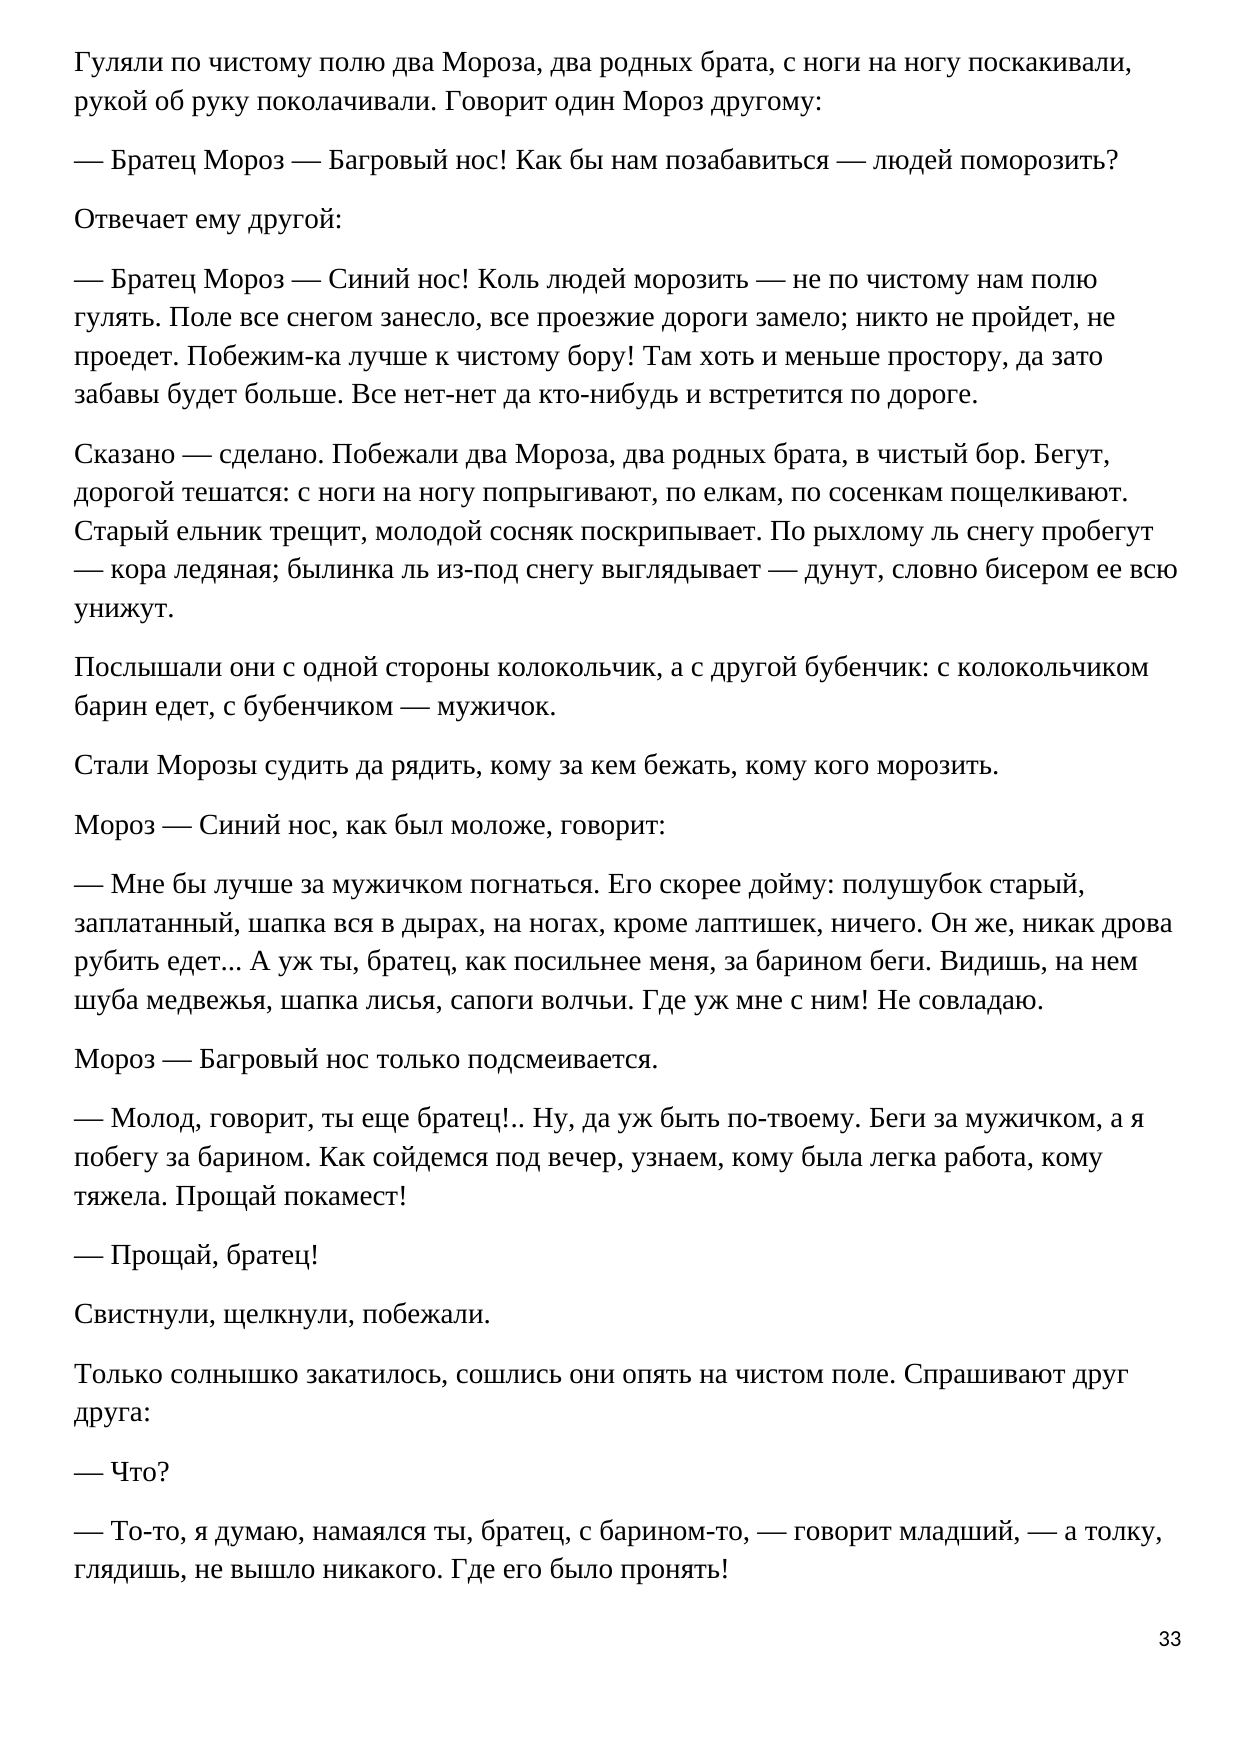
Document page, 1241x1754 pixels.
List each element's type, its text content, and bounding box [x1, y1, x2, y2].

text Гуляли по чистому полю два Мороза, два родных брата, с ноги на ногу поскакивали, рукой об руку поколачивали. Говорит один Мороз другому: [74, 44, 1181, 116]
text Мороз — Багровый нос только подсмеивается. [74, 1041, 1181, 1075]
text Отвечает ему другой: [74, 202, 1181, 235]
text Свистнули, щелкнули, побежали. [74, 1296, 1181, 1330]
text Сказано — сделано. Побежали два Мороза, два родных брата, в чистый бор. Бегут, дорогой тешатся: с ноги на ногу попрыгивают, по елкам, по сосенкам пощелкивают. Старый ельник трещит, молодой сосняк поскрипывает. По рыхлому ль снегу пробегут — кора ледяная; былинка ль из-под снегу выглядывает — дунут, словно бисером ее всю унижут. [74, 436, 1181, 624]
text — Прощай, братец! [74, 1237, 1181, 1271]
text — Молод, говорит, ты еще братец!.. Ну, да уж быть по-твоему. Беги за мужичком, а я побегу за барином. Как сойдемся под вечер, узнаем, кому была легка работа, кому тяжела. Прощай покамест! [74, 1101, 1181, 1211]
text Стали Морозы судить да рядить, кому за кем бежать, кому кого морозить. [74, 747, 1181, 781]
text — То-то, я думаю, намаялся ты, братец, с барином-то, — говорит младший, — а толку, глядишь, не вышло никакого. Где его было пронять! [74, 1513, 1181, 1585]
text Послышали они с одной стороны колокольчик, а с другой бубенчик: с колокольчиком барин едет, с бубенчиком — мужичок. [74, 649, 1181, 722]
text — Братец Мороз — Багровый нос! Как бы нам позабавиться — людей поморозить? [74, 142, 1181, 176]
text — Что? [74, 1454, 1181, 1487]
text Только солнышко закатилось, сошлись они опять на чистом поле. Спрашивают друг друга: [74, 1356, 1181, 1428]
text — Братец Мороз — Синий нос! Коль людей морозить — не по чистому нам полю гулять. Поле все снегом занесло, все проезжие дороги замело; никто не пройдет, не проедет. Побежим-ка лучше к чистому бору! Там хоть и меньше простору, да зато забавы будет больше. Все нет-нет да кто-нибудь и встретится по дороге. [74, 261, 1181, 410]
text — Мне бы лучше за мужичком погнаться. Его скорее дойму: полушубок старый, заплатанный, шапка вся в дырах, на ногах, кроме лаптишек, ничего. Он же, никак дрова рубить едет... А уж ты, братец, как посильнее меня, за барином беги. Видишь, на нем шуба медвежья, шапка лисья, сапоги волчьи. Где уж мне с ним! Не совладаю. [74, 866, 1181, 1015]
text Мороз — Синий нос, как был моложе, говорит: [74, 807, 1181, 840]
